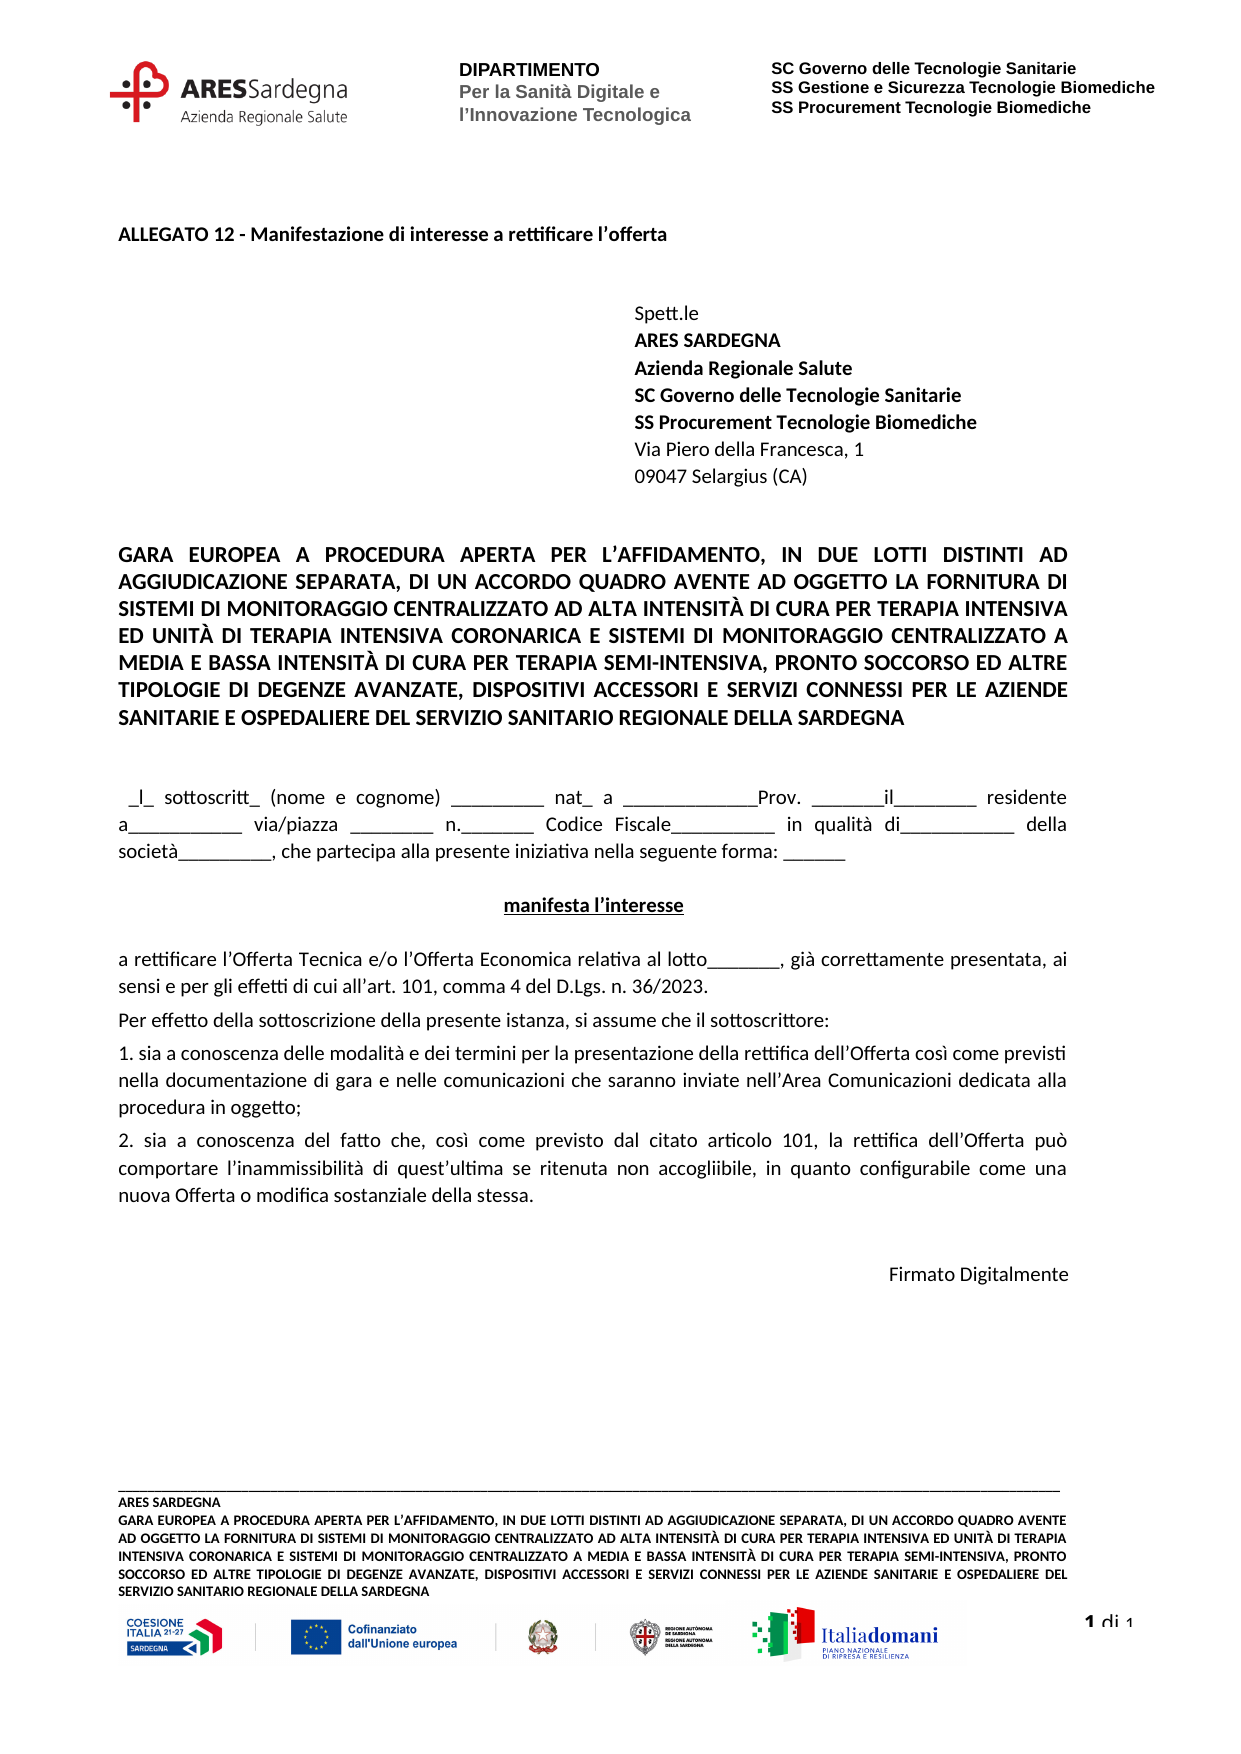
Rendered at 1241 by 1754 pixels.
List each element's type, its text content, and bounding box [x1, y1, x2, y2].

text Spett.le [118, 299, 1069, 326]
text 1. sia a conoscenza delle modalità e dei termini per la presentazione della rettifica dell’Offerta così come previsti nella documentazione di gara e nelle comunicazioni che saranno inviate nell’Area Comunicazioni dedicata alla procedura in oggetto; [118, 1039, 1069, 1120]
text Firmato Digitalmente [118, 1259, 1069, 1287]
text Per effetto della sottoscrizione della presente istanza, si assume che il sottoscrittore: [118, 1005, 1069, 1032]
text 2. sia a conoscenza del fatto che, così come previsto dal citato articolo 101, la rettifica dell’Offerta può comportare l’inammissibilità di quest’ultima se ritenuta non accogliibile, in quanto configurabile come una nuova Offerta o modifica sostanziale della stessa. [118, 1126, 1069, 1207]
text SS Procurement Tecnologie Biomediche [634, 407, 1069, 434]
text GARA EUROPEA A PROCEDURA APERTA PER L’AFFIDAMENTO, IN DUE LOTTI DISTINTI AD AGGIUDICAZIONE SEPARATA, DI UN ACCORDO QUADRO AVENTE AD OGGETTO LA FORNITURA DI SISTEMI DI MONITORAGGIO CENTRALIZZATO AD ALTA INTENSITÀ DI CURA PER TERAPIA INTENSIVA ED UNITÀ DI TERAPIA INTENSIVA CORONARICA E SISTEMI DI MONITORAGGIO CENTRALIZZATO A MEDIA E BASSA INTENSITÀ DI CURA PER TERAPIA SEMI-INTENSIVA, PRONTO SOCCORSO ED ALTRE TIPOLOGIE DI DEGENZE AVANZATE, DISPOSITIVI ACCESSORI E SERVIZI CONNESSI PER LE AZIENDE SANITARIE E OSPEDALIERE DEL SERVIZIO SANITARIO REGIONALE DELLA SARDEGNA [118, 541, 1069, 730]
picture [725, 1600, 967, 1666]
text _l_ sottoscritt_ (nome e cognome) _________ nat_ a _____________Prov. _______il________ residente a___________ via/piazza ________ n._______ Codice Fiscale__________ in qualità di___________ della società_________, che partecipa alla presente iniziativa nella seguente forma: ______ [118, 782, 1069, 864]
text Azienda Regionale Salute [118, 353, 1069, 380]
text ALLEGATO 12 - Manifestazione di interesse a rettificare l’offerta [118, 220, 1069, 247]
text Via Piero della Francesca, 1 [118, 434, 1069, 462]
text 09047 Selargius (CA) [118, 462, 1069, 489]
text manifesta l’interesse [118, 891, 1069, 918]
text SC Governo delle Tecnologie Sanitarie [118, 380, 1069, 407]
text a rettificare l’Offerta Tecnica e/o l’Offerta Economica relativa al lotto_______, già correttamente presentata, ai sensi e per gli effetti di cui all’art. 101, comma 4 del D.Lgs. n. 36/2023. [118, 945, 1069, 999]
picture [99, 59, 365, 127]
text ARES SARDEGNA [118, 326, 1069, 353]
